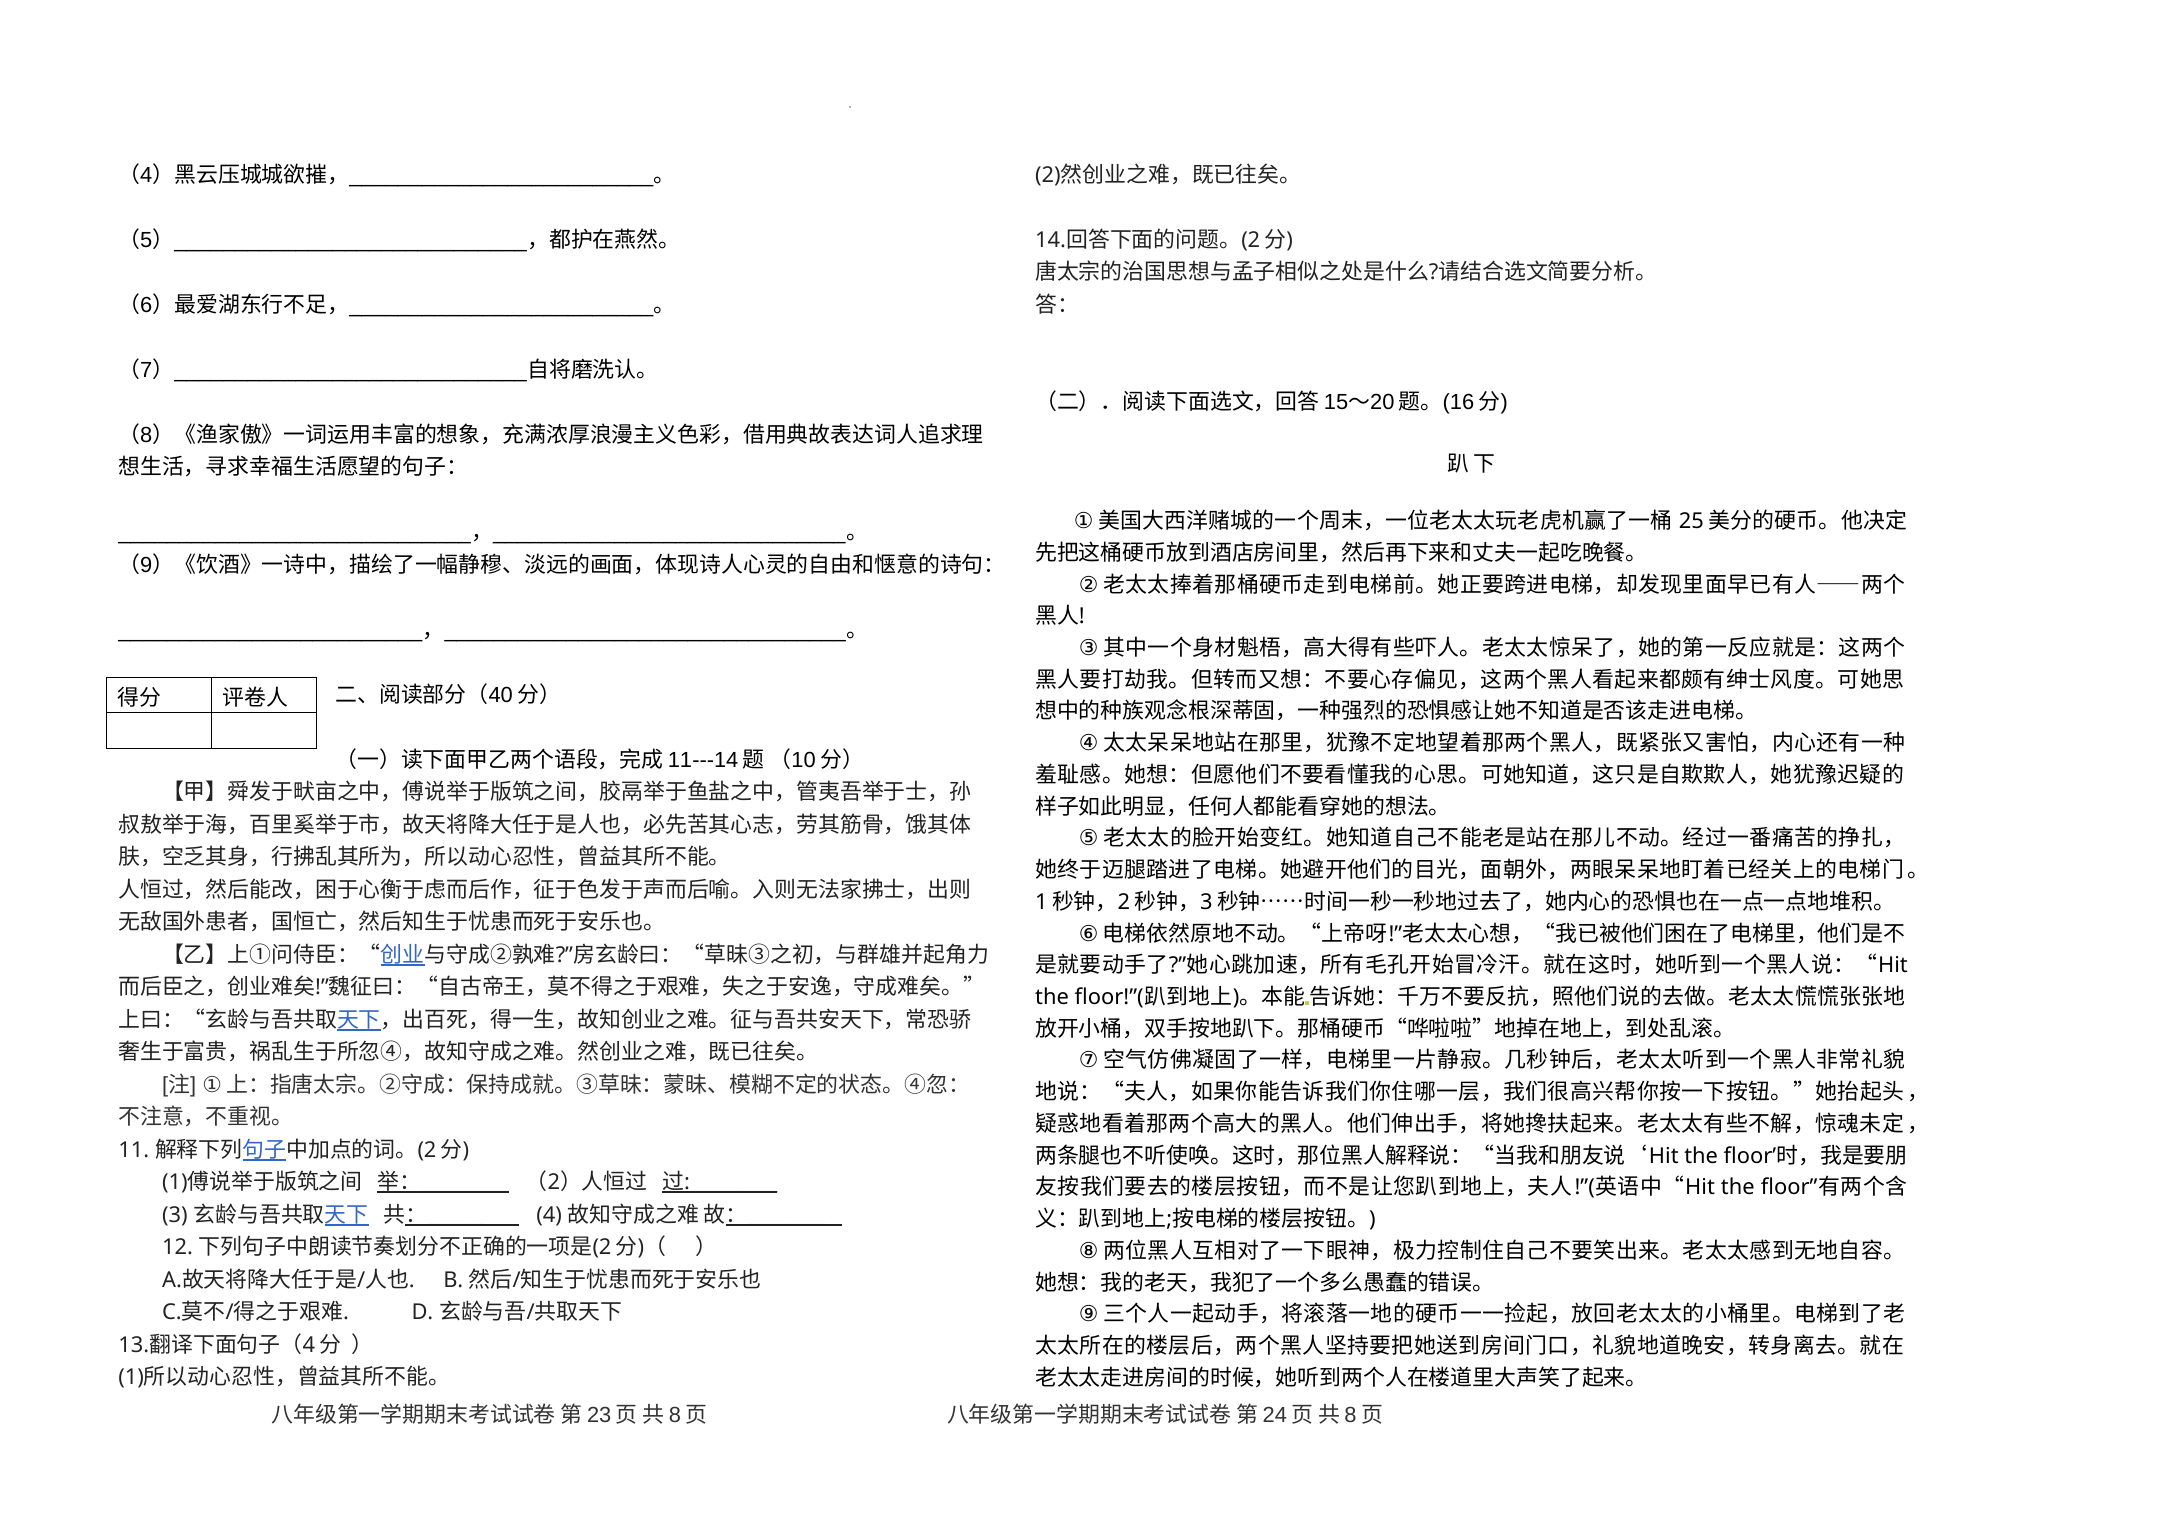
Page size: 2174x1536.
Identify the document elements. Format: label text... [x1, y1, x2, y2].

text 唐太宗的治国思想与孟子相似之处是什么?请结合选文简要分析。 [1035, 254, 1908, 286]
text ④太太呆呆地站在那里，犹豫不定地望着那两个黑人，既紧张又害怕，内心还有一种羞耻感。她想：但愿他们不要看懂我的心思。可她知道，这只是自欺欺人，她犹豫迟疑的样子如此明显，任何人都能看穿她的想法。 [1035, 725, 1908, 820]
text ③其中一个身材魁梧，高大得有些吓人。老太太惊呆了，她的第一反应就是：这两个黑人要打劫我。但转而又想：不要心存偏见，这两个黑人看起来都颇有绅士风度。可她思想中的种族观念根深蒂固，一种强烈的恐惧感让她不知道是否该走进电梯。 [1035, 630, 1908, 725]
text 二、阅读部分（40分） [317, 676, 991, 709]
text C.莫不/得之于艰难. D. 玄龄与吾/共取天下 [118, 1294, 991, 1326]
text (1)傅说举于版筑之间 举：_________ （2）人恒过 过:_________ [118, 1164, 991, 1196]
text 答： [1035, 286, 1908, 319]
text (3) 玄龄与吾共取天下 共：______ (4) 故知守成之难 故：________ [118, 1196, 991, 1229]
text 13.翻译下面句子（4分 ） [118, 1326, 991, 1359]
text 12. 下列句子中朗读节奏划分不正确的一项是(2分)（ ） [118, 1229, 991, 1261]
text ②老太太捧着那桶硬币走到电梯前。她正要跨进电梯，却发现里面早已有人——两个黑人! [1035, 567, 1908, 630]
text _________________________，_________________________________。 [118, 611, 991, 644]
text (2)然创业之难，既已往矣。 [1035, 156, 1908, 189]
text （4）黑云压城城欲摧，_________________________。 [118, 156, 991, 189]
text 【甲】舜发于畎亩之中，傅说举于版筑之间，胶鬲举于鱼盐之中，管夷吾举于士，孙叔敖举于海，百里奚举于市，故天将降大任于是人也，必先苦其心志，劳其筋骨，饿其体肤，空乏其身，行拂乱其所为，所以动心忍性，曾益其所不能。 [118, 774, 991, 871]
text A.故天将降大任于是/人也. B. 然后/知生于忧患而死于安乐也 [118, 1261, 991, 1294]
text ⑥电梯依然原地不动。“上帝呀!”老太太心想，“我已被他们困在了电梯里，他们是不是就要动手了?”她心跳加速，所有毛孔开始冒冷汗。就在这时，她听到一个黑人说：“Hit the floor!”(趴到地上)。本能告诉她：千万不要反抗，照他们说的去做。老太太慌慌张张地放开小桶，双手按地趴下。那桶硬币“哗啦啦”地掉在地上，到处乱滚。 [1035, 916, 1908, 1042]
table_header 评卷人 [212, 678, 316, 712]
text ⑤老太太的脸开始变红。她知道自己不能老是站在那儿不动。经过一番痛苦的挣扎，她终于迈腿踏进了电梯。她避开他们的目光，面朝外，两眼呆呆地盯着已经关上的电梯门。1秒钟，2秒钟，3秒钟……时间一秒一秒地过去了，她内心的恐惧也在一点一点地堆积。 [1035, 820, 1908, 916]
text 11. 解释下列句子中加点的词。(2分) [118, 1131, 991, 1164]
text （5）_____________________________，都护在燕然。 [118, 221, 991, 254]
text （8）《渔家傲》一词运用丰富的想象，充满浓厚浪漫主义色彩，借用典故表达词人追求理想生活，寻求幸福生活愿望的句子： [118, 416, 991, 481]
text _____________________________，_____________________________。 [118, 514, 991, 546]
text ⑦空气仿佛凝固了一样，电梯里一片静寂。几秒钟后，老太太听到一个黑人非常礼貌地说：“夫人，如果你能告诉我们你住哪一层，我们很高兴帮你按一下按钮。”她抬起头，疑惑地看着那两个高大的黑人。他们伸出手，将她搀扶起来。老太太有些不解，惊魂未定，两条腿也不听使唤。这时，那位黑人解释说：“当我和朋友说‘Hit the floor’时，我是要朋友按我们要去的楼层按钮，而不是让您趴到地上，夫人!”(英语中“Hit the floor”有两个含义：趴到地上;按电梯的楼层按钮。) [1035, 1042, 1908, 1233]
text [注] ①上：指唐太宗。②守成：保持成就。③草昧：蒙昧、模糊不定的状态。④忽：不注意，不重视。 [118, 1066, 991, 1131]
text ①美国大西洋赌城的一个周末，一位老太太玩老虎机赢了一桶25美分的硬币。他决定先把这桶硬币放到酒店房间里，然后再下来和丈夫一起吃晚餐。 [1035, 503, 1908, 567]
text （一）读下面甲乙两个语段，完成11---14题 （10分） [118, 741, 991, 774]
text （7）_____________________________自将磨洗认。 [118, 351, 991, 384]
text 【乙】上①问侍臣：“创业与守成②孰难?”房玄龄曰：“草昧③之初，与群雄并起角力而后臣之，创业难矣!”魏征曰：“自古帝王，莫不得之于艰难，失之于安逸，守成难矣。”上曰：“玄龄与吾共取天下，出百死，得一生，故知创业之难。征与吾共安天下，常恐骄奢生于富贵，祸乱生于所忽④，故知守成之难。然创业之难，既已往矣。 [118, 936, 991, 1066]
text 14.回答下面的问题。(2分) [1035, 221, 1908, 254]
text 趴 下 [1035, 446, 1908, 478]
text ⑧两位黑人互相对了一下眼神，极力控制住自己不要笑出来。老太太感到无地自容。她想：我的老天，我犯了一个多么愚蠢的错误。 [1035, 1233, 1908, 1296]
text 人恒过，然后能改，困于心衡于虑而后作，征于色发于声而后喻。入则无法家拂士，出则无敌国外患者，国恒亡，然后知生于忧患而死于安乐也。 [118, 871, 991, 936]
table_cell [212, 713, 316, 747]
text （9）《饮酒》一诗中，描绘了一幅静穆、淡远的画面，体现诗人心灵的自由和惬意的诗句： [118, 546, 991, 579]
text (1)所以动心忍性，曾益其所不能。 [118, 1359, 991, 1391]
text （6）最爱湖东行不足，_________________________。 [118, 286, 991, 319]
table_header 得分 [107, 678, 211, 712]
table_cell [107, 713, 211, 747]
text ⑨三个人一起动手，将滚落一地的硬币一一捡起，放回老太太的小桶里。电梯到了老太太所在的楼层后，两个黑人坚持要把她送到房间门口，礼貌地道晚安，转身离去。就在老太太走进房间的时候，她听到两个人在楼道里大声笑了起来。 [1035, 1296, 1908, 1391]
text （二）．阅读下面选文，回答15～20题。(16分) [1035, 384, 1908, 416]
